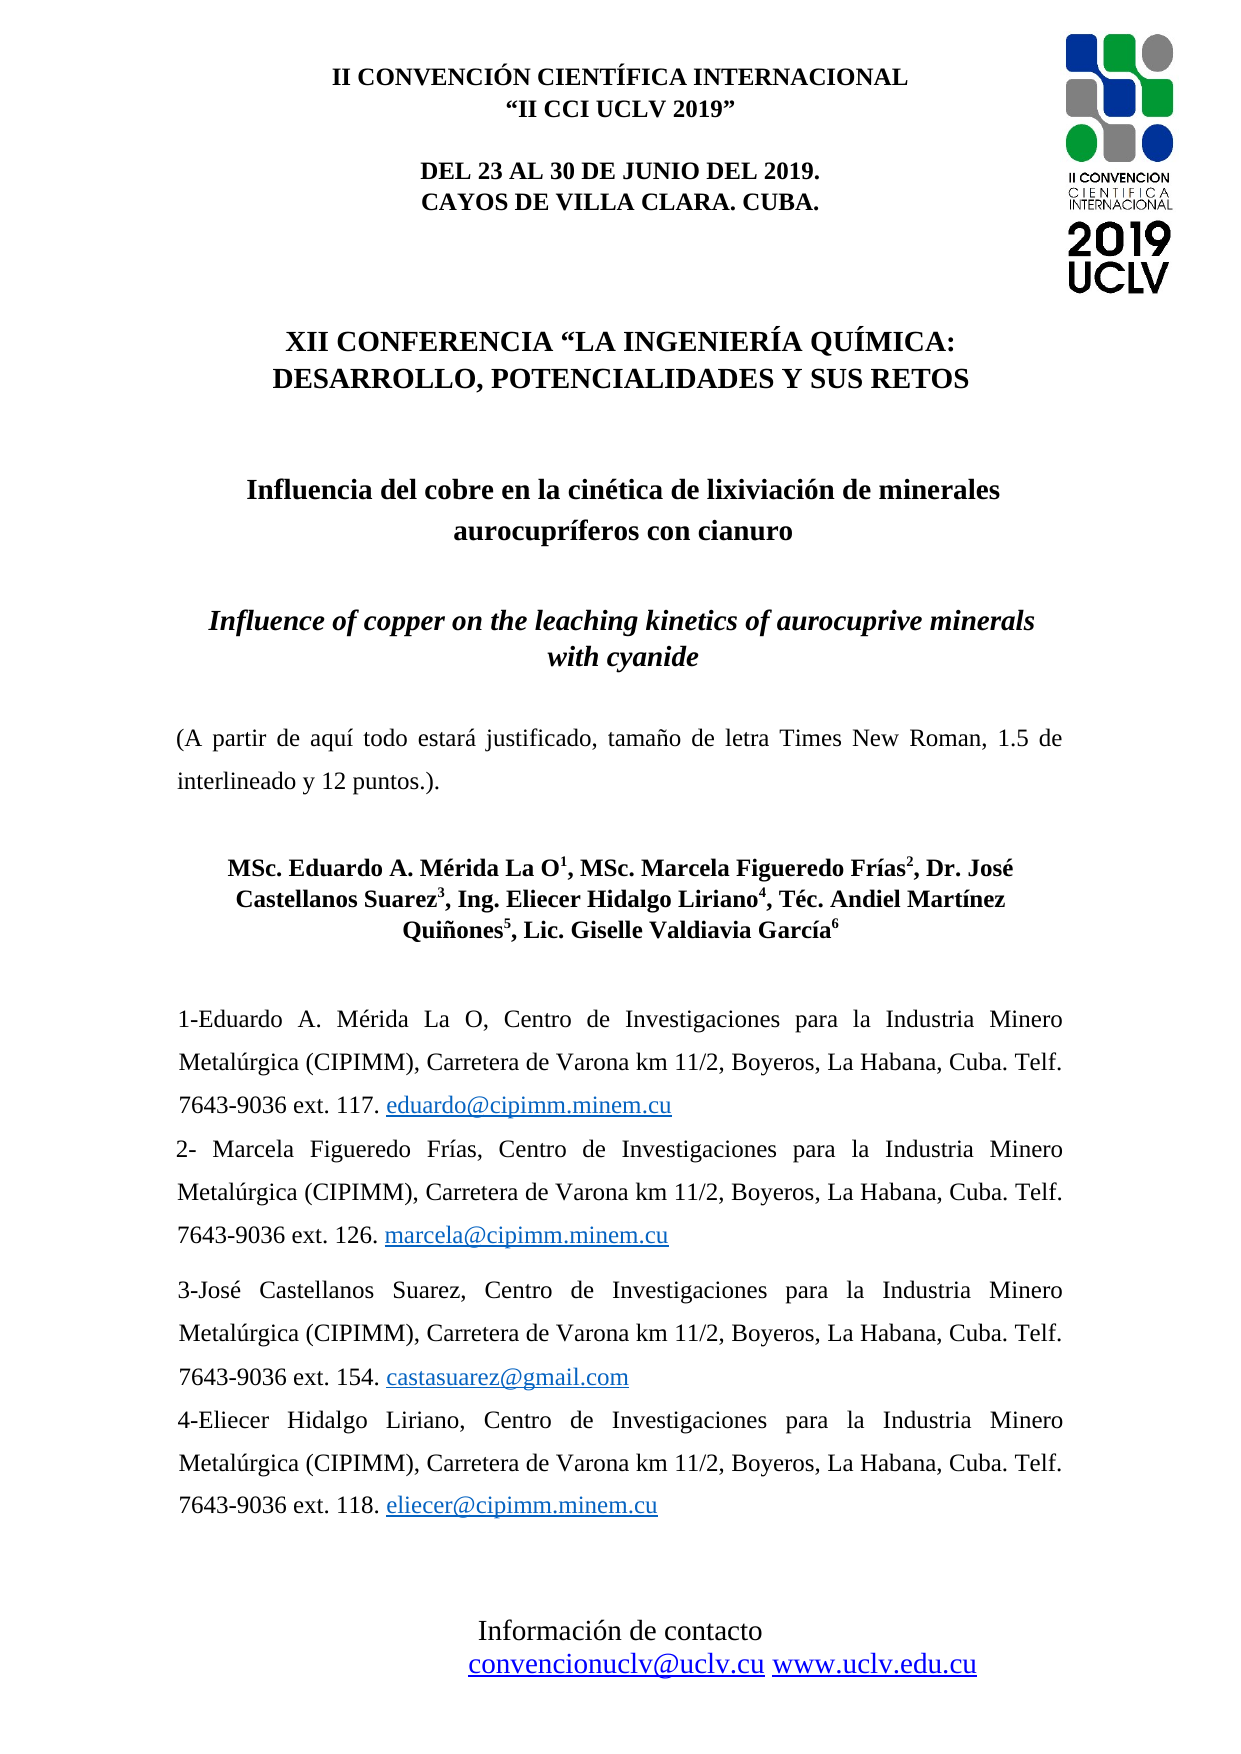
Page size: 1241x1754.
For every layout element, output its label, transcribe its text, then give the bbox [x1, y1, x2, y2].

text Influence of copper on the leaching kinetics of aurocuprive minerals with cyanide [183, 603, 1064, 673]
picture [1060, 31, 1182, 303]
text 3-José Castellanos Suarez, Centro de Investigaciones para la Industria Minero Metalúrgica (CIPIMM), Carretera de Varona km 11/2, Boyeros, La Habana, Cuba. Telf. 7643-9036 ext. 154. castasuarez@gmail.com [177, 1275, 1064, 1390]
text Influencia del cobre en la cinética de lixiviación de minerales aurocupríferos con cianuro [183, 472, 1064, 547]
text XII CONFERENCIA “LA INGENIERÍA QUÍMICA: DESARROLLO, POTENCIALIDADES Y SUS RETOS [177, 324, 1064, 395]
text MSc. Eduardo A. Mérida La O1, MSc. Marcela Figueredo Frías2, Dr. José Castellanos Suarez3, Ing. Eliecer Hidalgo Liriano4, Téc. Andiel Martínez Quiñones5, Lic. Giselle Valdiavia García6 [177, 853, 1063, 944]
text (A partir de aquí todo estará justificado, tamaño de letra Times New Roman, 1.5 de interlineado y 12 puntos.). [176, 723, 1064, 795]
text 2- Marcela Figueredo Frías, Centro de Investigaciones para la Industria Minero Metalúrgica (CIPIMM), Carretera de Varona km 11/2, Boyeros, La Habana, Cuba. Telf. 7643-9036 ext. 126. marcela@cipimm.minem.cu [176, 1134, 1064, 1249]
text 4-Eliecer Hidalgo Liriano, Centro de Investigaciones para la Industria Minero Metalúrgica (CIPIMM), Carretera de Varona km 11/2, Boyeros, La Habana, Cuba. Telf. 7643-9036 ext. 118. eliecer@cipimm.minem.cu [177, 1405, 1064, 1519]
text 1-Eduardo A. Mérida La O, Centro de Investigaciones para la Industria Minero Metalúrgica (CIPIMM), Carretera de Varona km 11/2, Boyeros, La Habana, Cuba. Telf. 7643-9036 ext. 117. eduardo@cipimm.minem.cu [177, 1004, 1064, 1119]
